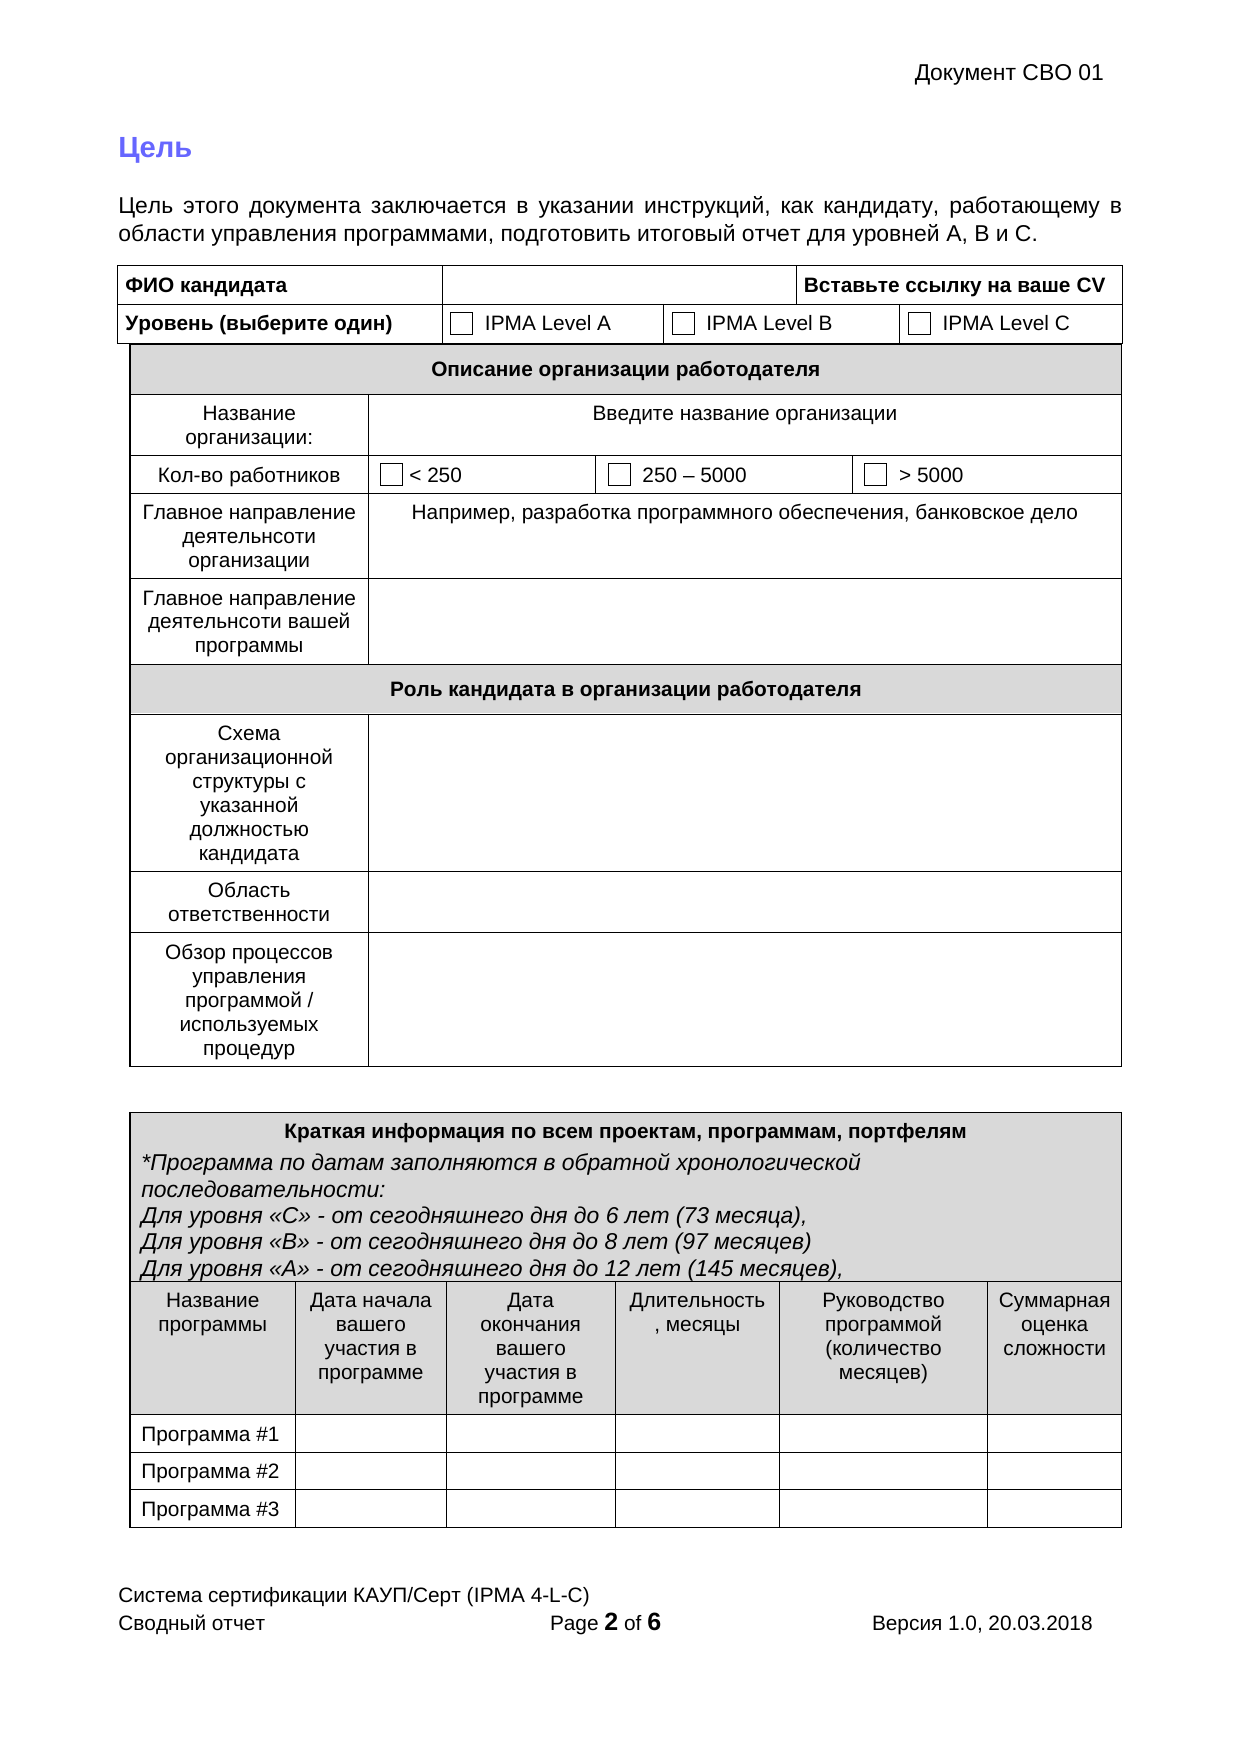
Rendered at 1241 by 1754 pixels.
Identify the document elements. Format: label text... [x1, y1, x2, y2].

table_cell Роль кандидата в организации работодателя [131, 665, 1121, 713]
table_cell Главное направление деятельнсоти вашей программы [131, 579, 368, 663]
table_cell [296, 1453, 446, 1489]
table_cell [296, 1415, 446, 1452]
table_cell 250 – 5000 [596, 456, 852, 493]
table_cell Уровень (выберите один) [118, 305, 442, 343]
table_cell < 250 [369, 456, 595, 493]
table_cell [780, 1490, 987, 1527]
table_cell IPMA Level C [900, 305, 1122, 343]
table_cell Например, разработка программного обеспечения, банковское дело [369, 494, 1121, 578]
table_cell IPMA Level A [443, 305, 663, 343]
table_cell Схема организационной структуры с указанной должностью кандидата [131, 715, 368, 871]
table_cell [369, 872, 1121, 932]
table_cell Главное направление деятельнсоти организации [131, 494, 368, 578]
table_cell Обзор процессов управления программой / используемых процедур [131, 933, 368, 1066]
table_cell [780, 1453, 987, 1489]
table_cell [616, 1415, 779, 1452]
table_cell Руководство программой (количество месяцев) [780, 1282, 987, 1414]
table_header Описание организации работодателя [131, 345, 1121, 394]
table_header Вставьте ссылку на ваше CV [797, 266, 1122, 304]
table_cell > 5000 [853, 456, 1121, 493]
table_cell [616, 1490, 779, 1527]
table_cell [447, 1490, 615, 1527]
table_cell [616, 1453, 779, 1489]
table_cell Программа #1 [131, 1415, 295, 1452]
table_cell [296, 1490, 446, 1527]
table_header ФИО кандидата [118, 266, 442, 304]
text Цель этого документа заключается в указании инструкций, как кандидату, работающему в области управления программами, подготовить итоговый отчет для уровней A, B и С. [118, 192, 1122, 246]
table_cell Область ответственности [131, 872, 368, 932]
table_cell Кол-во работников [131, 456, 368, 493]
table_cell [369, 933, 1121, 1066]
table_cell Программа #3 [131, 1490, 295, 1527]
table_cell Дата начала вашего участия в программе [296, 1282, 446, 1414]
table_cell Дата окончания вашего участия в программе [447, 1282, 615, 1414]
table_cell [780, 1415, 987, 1452]
table_header Краткая информация по всем проектам, программам, портфелям *Программа по датам заполняются в обратной хронологической последовательности: Для уровня «С» - от сегодняшнего дня до 6 лет (73 месяца), Для уровня «В» - от сегодняшнего дня до 8 лет (97 месяцев) Для уровня «А» - от сегодняшнего дня до 12 лет (145 месяцев), [131, 1113, 1121, 1281]
table_cell [369, 715, 1121, 871]
table_cell IPMA Level B [664, 305, 899, 343]
table_cell Программа #2 [131, 1453, 295, 1489]
table_cell Суммарная оценка сложности [988, 1282, 1121, 1414]
table_cell [988, 1490, 1121, 1527]
table_cell [988, 1453, 1121, 1489]
table_cell Введите название организации [369, 395, 1121, 455]
table_cell Название организации: [131, 395, 368, 455]
table_cell [447, 1453, 615, 1489]
text Цель [118, 131, 1122, 164]
table_cell Длительность, месяцы [616, 1282, 779, 1414]
table_cell [369, 579, 1121, 663]
table_cell Название программы [131, 1282, 295, 1414]
table_cell [988, 1415, 1121, 1452]
table_header [443, 266, 796, 304]
table_cell [447, 1415, 615, 1452]
